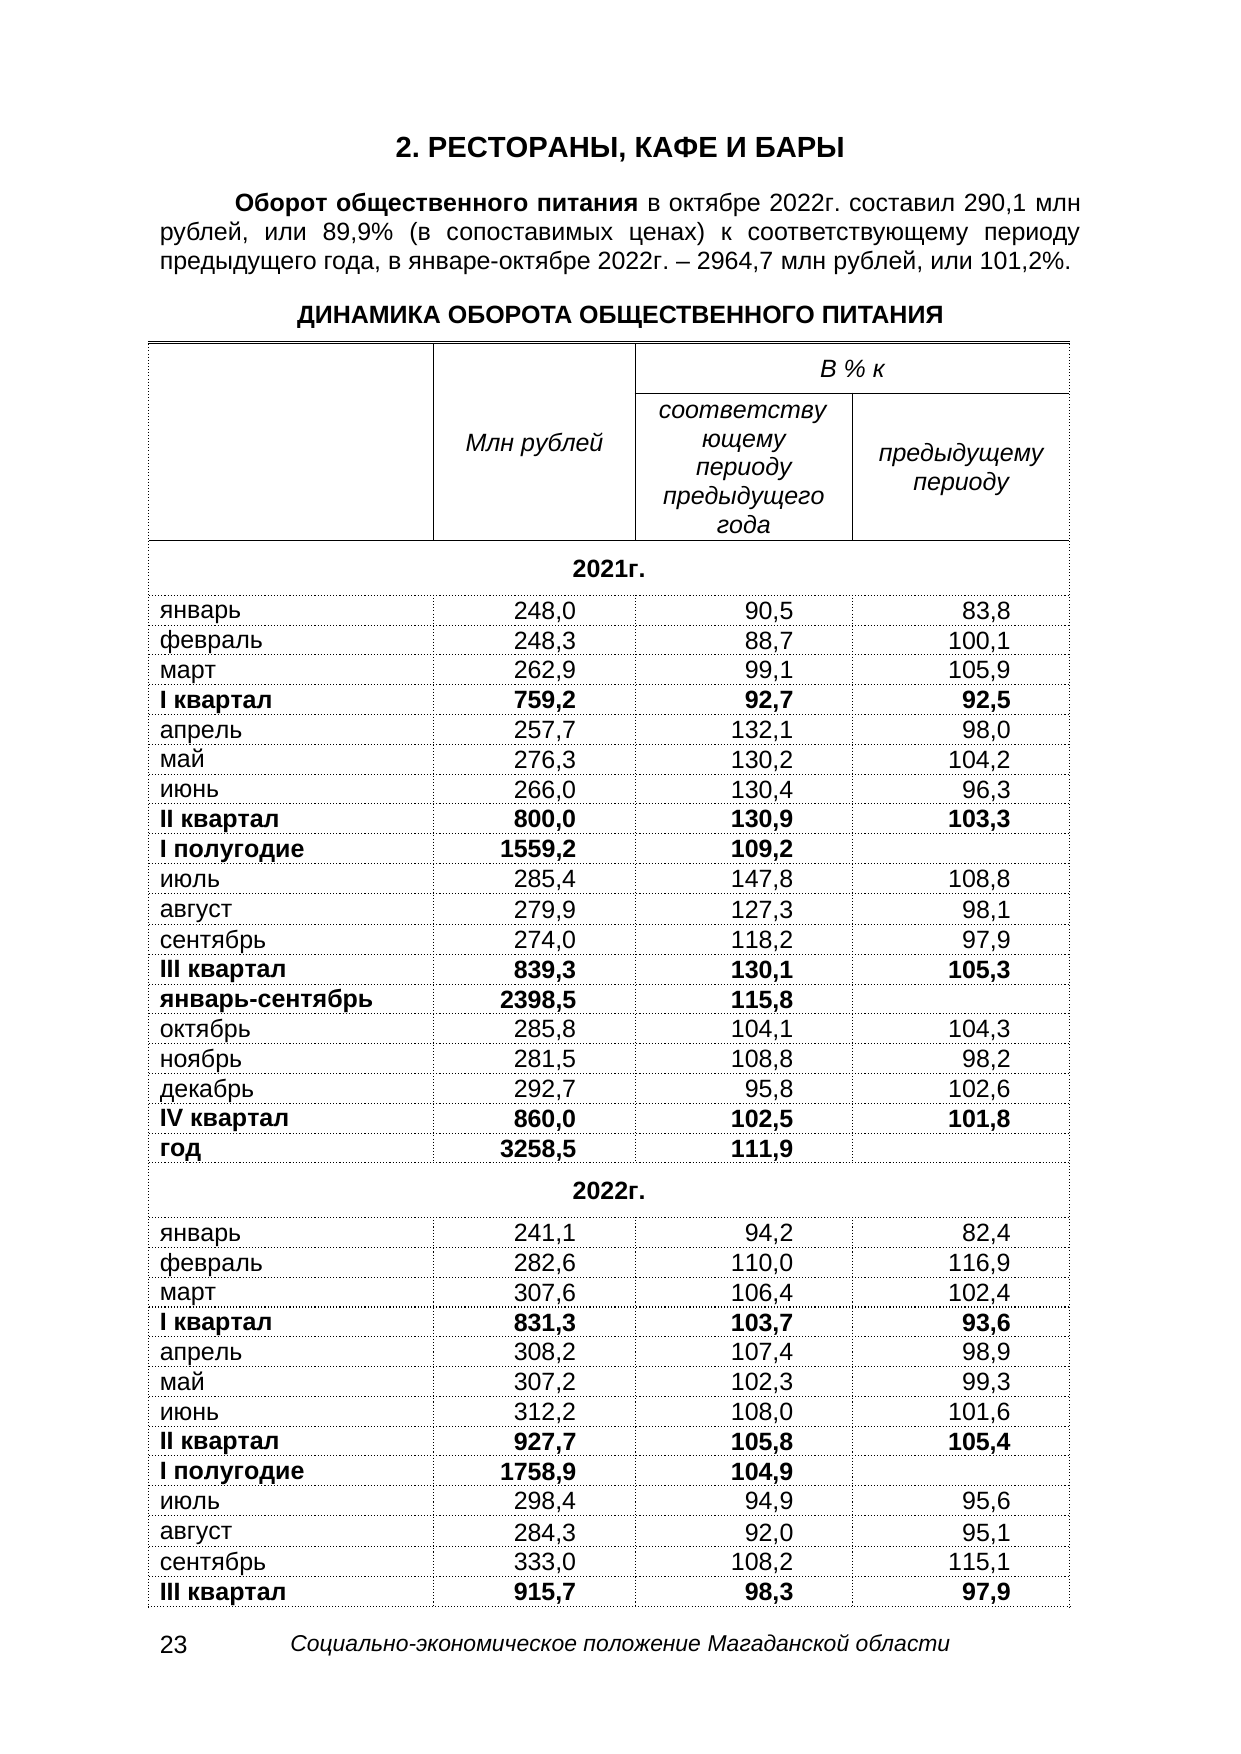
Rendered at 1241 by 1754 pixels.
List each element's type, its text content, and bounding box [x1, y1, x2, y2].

table_cell 115,1 [852, 1546, 1069, 1576]
table_cell июнь [148, 1396, 434, 1426]
table_cell 102,4 [852, 1277, 1069, 1306]
table_cell 108,2 [635, 1546, 852, 1576]
table_cell 103,7 [635, 1306, 852, 1336]
table_cell 118,2 [635, 924, 852, 954]
table_header [148, 344, 433, 540]
table_cell I квартал [148, 684, 434, 714]
table_cell ноябрь [148, 1043, 434, 1073]
table_cell 274,0 [434, 924, 635, 954]
table_cell 284,3 [434, 1515, 635, 1546]
table_cell 130,4 [635, 774, 852, 803]
table_cell 104,9 [635, 1455, 852, 1485]
table_cell 92,5 [852, 684, 1069, 714]
table_cell 130,9 [635, 803, 852, 833]
table_cell 2022г. [148, 1162, 1069, 1217]
table_cell 266,0 [434, 774, 635, 803]
table_cell 248,3 [434, 625, 635, 654]
table_cell II квартал [148, 1426, 434, 1455]
table_cell 279,9 [434, 893, 635, 924]
table_cell 98,0 [852, 714, 1069, 744]
table_cell 103,3 [852, 803, 1069, 833]
table_cell 759,2 [434, 684, 635, 714]
table_cell 257,7 [434, 714, 635, 744]
table_cell 285,4 [434, 863, 635, 893]
table_cell 308,2 [434, 1336, 635, 1366]
table_cell декабрь [148, 1073, 434, 1103]
table_cell 110,0 [635, 1247, 852, 1277]
table_cell 90,5 [635, 595, 852, 624]
table_cell январь [148, 1217, 434, 1247]
table_cell I квартал [148, 1306, 434, 1336]
table_cell январь-сентябрь [148, 984, 434, 1013]
table_cell предыдущему периоду [853, 394, 1069, 540]
table_cell II квартал [148, 803, 434, 833]
table_cell май [148, 744, 434, 773]
table_cell 104,2 [852, 744, 1069, 773]
table_cell 276,3 [434, 744, 635, 773]
table_cell 312,2 [434, 1396, 635, 1426]
table_cell [852, 833, 1069, 863]
table_cell 282,6 [434, 1247, 635, 1277]
text ДИНАМИКА ОБОРОТА ОБЩЕСТВЕННОГО ПИТАНИЯ [159, 300, 1081, 328]
table_cell 285,8 [434, 1013, 635, 1043]
text Оборот общественного питания в октябре 2022г. составил 290,1 млн рублей, или 89,9% (в сопоставимых ценах) к соответствующему периоду предыдущего года, в январе-октябре 2022г. – 2964,7 млн рублей, или 101,2%. [159, 188, 1081, 275]
table_cell 307,2 [434, 1366, 635, 1396]
table_cell сентябрь [148, 1546, 434, 1576]
table_cell 96,3 [852, 774, 1069, 803]
table_cell 831,3 [434, 1306, 635, 1336]
table_cell 127,3 [635, 893, 852, 924]
table_header Млн рублей [434, 344, 635, 540]
table_cell 102,6 [852, 1073, 1069, 1103]
table_cell 88,7 [635, 625, 852, 654]
table_cell июль [148, 1485, 434, 1515]
table_cell 94,9 [635, 1485, 852, 1515]
table_cell 97,9 [852, 924, 1069, 954]
table_cell 104,3 [852, 1013, 1069, 1043]
table_cell 281,5 [434, 1043, 635, 1073]
table_cell 102,3 [635, 1366, 852, 1396]
table_cell 102,5 [635, 1103, 852, 1132]
table_cell 860,0 [434, 1103, 635, 1132]
table_cell июнь [148, 774, 434, 803]
table_cell 262,9 [434, 654, 635, 684]
table_cell 99,3 [852, 1366, 1069, 1396]
table_cell июль [148, 863, 434, 893]
table_cell 82,4 [852, 1217, 1069, 1247]
table_cell 307,6 [434, 1277, 635, 1306]
table_cell 106,4 [635, 1277, 852, 1306]
table_cell 1758,9 [434, 1455, 635, 1485]
table_cell 98,2 [852, 1043, 1069, 1073]
table_cell 248,0 [434, 595, 635, 624]
table_cell 108,8 [852, 863, 1069, 893]
table_cell 105,4 [852, 1426, 1069, 1455]
table_cell 333,0 [434, 1546, 635, 1576]
table_cell октябрь [148, 1013, 434, 1043]
table_cell 800,0 [434, 803, 635, 833]
table_cell I полугодие [148, 1455, 434, 1485]
table_cell год [148, 1133, 434, 1162]
table_cell 93,6 [852, 1306, 1069, 1336]
table_cell 130,1 [635, 954, 852, 983]
table_cell 130,2 [635, 744, 852, 773]
table_cell 132,1 [635, 714, 852, 744]
table_cell апрель [148, 714, 434, 744]
table_cell март [148, 1277, 434, 1306]
table_cell 2398,5 [434, 984, 635, 1013]
table_cell 95,1 [852, 1515, 1069, 1546]
table_cell [852, 1133, 1069, 1162]
table_cell 107,4 [635, 1336, 852, 1366]
table_cell IV квартал [148, 1103, 434, 1132]
table_cell 101,6 [852, 1396, 1069, 1426]
table_cell февраль [148, 1247, 434, 1277]
table_cell 92,0 [635, 1515, 852, 1546]
table_cell соответствующему периоду предыдущего года [636, 394, 852, 540]
table_cell 99,1 [635, 654, 852, 684]
table_cell I полугодие [148, 833, 434, 863]
table_cell 94,2 [635, 1217, 852, 1247]
table_cell 105,9 [852, 654, 1069, 684]
table_cell 98,1 [852, 893, 1069, 924]
table_cell март [148, 654, 434, 684]
table_cell сентябрь [148, 924, 434, 954]
table_cell 104,1 [635, 1013, 852, 1043]
table_cell 109,2 [635, 833, 852, 863]
table_cell 108,0 [635, 1396, 852, 1426]
table_cell III квартал [148, 954, 434, 983]
table_cell 839,3 [434, 954, 635, 983]
table_cell апрель [148, 1336, 434, 1366]
table_cell 105,3 [852, 954, 1069, 983]
table_cell февраль [148, 625, 434, 654]
table_cell 927,7 [434, 1426, 635, 1455]
table_cell 92,7 [635, 684, 852, 714]
table_cell 1559,2 [434, 833, 635, 863]
subtitle 2. РЕСТОРАНЫ, КАФЕ И БАРЫ [159, 130, 1081, 163]
table_cell 111,9 [635, 1133, 852, 1162]
table_cell 241,1 [434, 1217, 635, 1247]
table_cell 97,9 [852, 1576, 1069, 1606]
table_cell [852, 984, 1069, 1013]
table_cell 83,8 [852, 595, 1069, 624]
table_cell 95,8 [635, 1073, 852, 1103]
table_cell 105,8 [635, 1426, 852, 1455]
table_cell август [148, 893, 434, 924]
table_cell III квартал [148, 1576, 434, 1606]
table_cell 2021г. [148, 541, 1069, 595]
table_cell [852, 1455, 1069, 1485]
table_cell 3258,5 [434, 1133, 635, 1162]
table_cell май [148, 1366, 434, 1396]
table_cell 915,7 [434, 1576, 635, 1606]
table_cell 101,8 [852, 1103, 1069, 1132]
table_cell 98,3 [635, 1576, 852, 1606]
table_cell 108,8 [635, 1043, 852, 1073]
table_cell август [148, 1515, 434, 1546]
table_cell 147,8 [635, 863, 852, 893]
table_cell 298,4 [434, 1485, 635, 1515]
table_cell январь [148, 595, 434, 624]
table_cell 116,9 [852, 1247, 1069, 1277]
table_cell 115,8 [635, 984, 852, 1013]
table_header В % к [636, 344, 1069, 392]
table_cell 95,6 [852, 1485, 1069, 1515]
table_cell 100,1 [852, 625, 1069, 654]
table_cell 292,7 [434, 1073, 635, 1103]
table_cell 98,9 [852, 1336, 1069, 1366]
